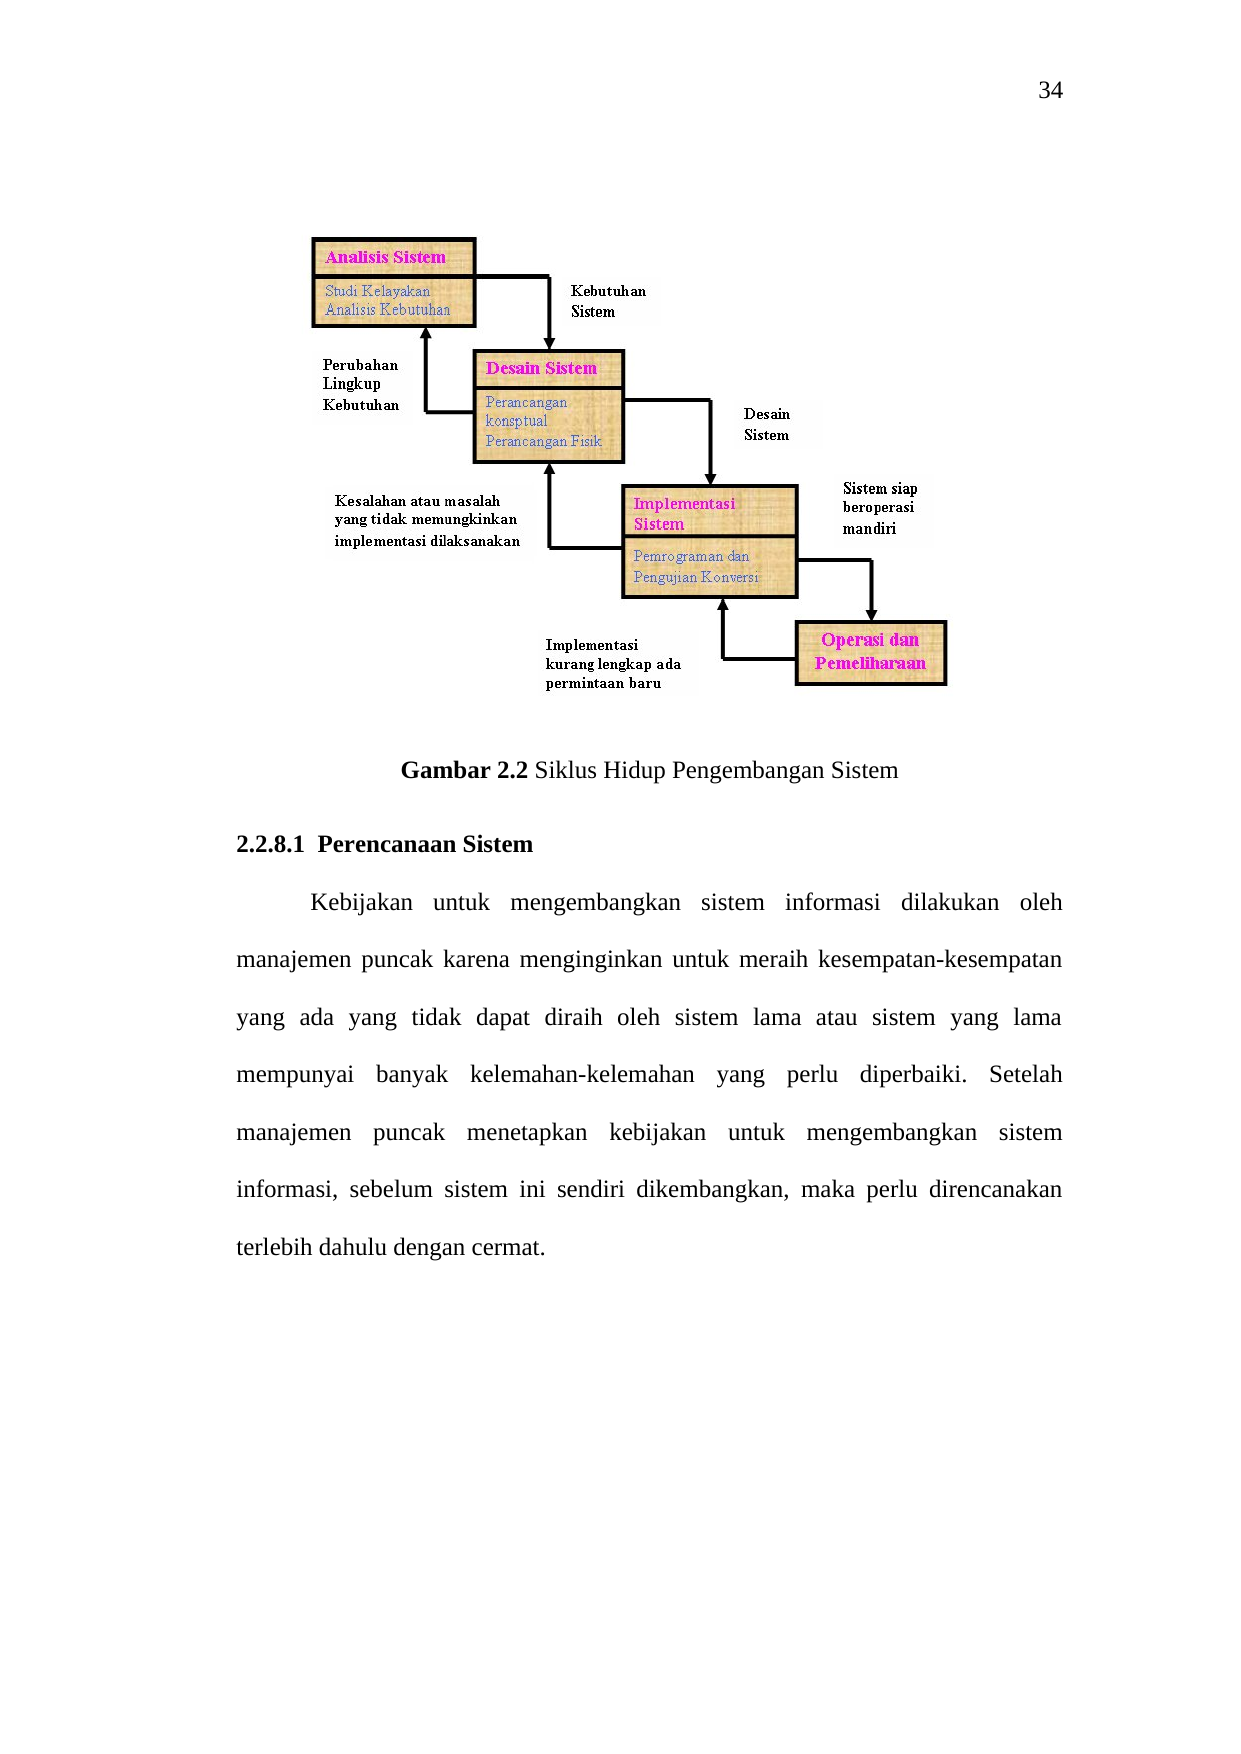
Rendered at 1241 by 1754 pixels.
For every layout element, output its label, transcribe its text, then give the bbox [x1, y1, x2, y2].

text 2.2.8.1 Perencanaan Sistem [236, 829, 1063, 858]
text Gambar 2.2 Siklus Hidup Pengembangan Sistem [236, 755, 1063, 784]
picture [301, 203, 1026, 747]
text Kebijakan untuk mengembangkan sistem informasi dilakukan oleh manajemen puncak karena menginginkan untuk meraih kesempatan-kesempatan yang ada yang tidak dapat diraih oleh sistem lama atau sistem yang lama mempunyai banyak kelemahan-kelemahan yang perlu diperbaiki. Setelah manajemen puncak menetapkan kebijakan untuk mengembangkan sistem informasi, sebelum sistem ini sendiri dikembangkan, maka perlu direncanakan terlebih dahulu dengan cermat. [236, 887, 1063, 1261]
